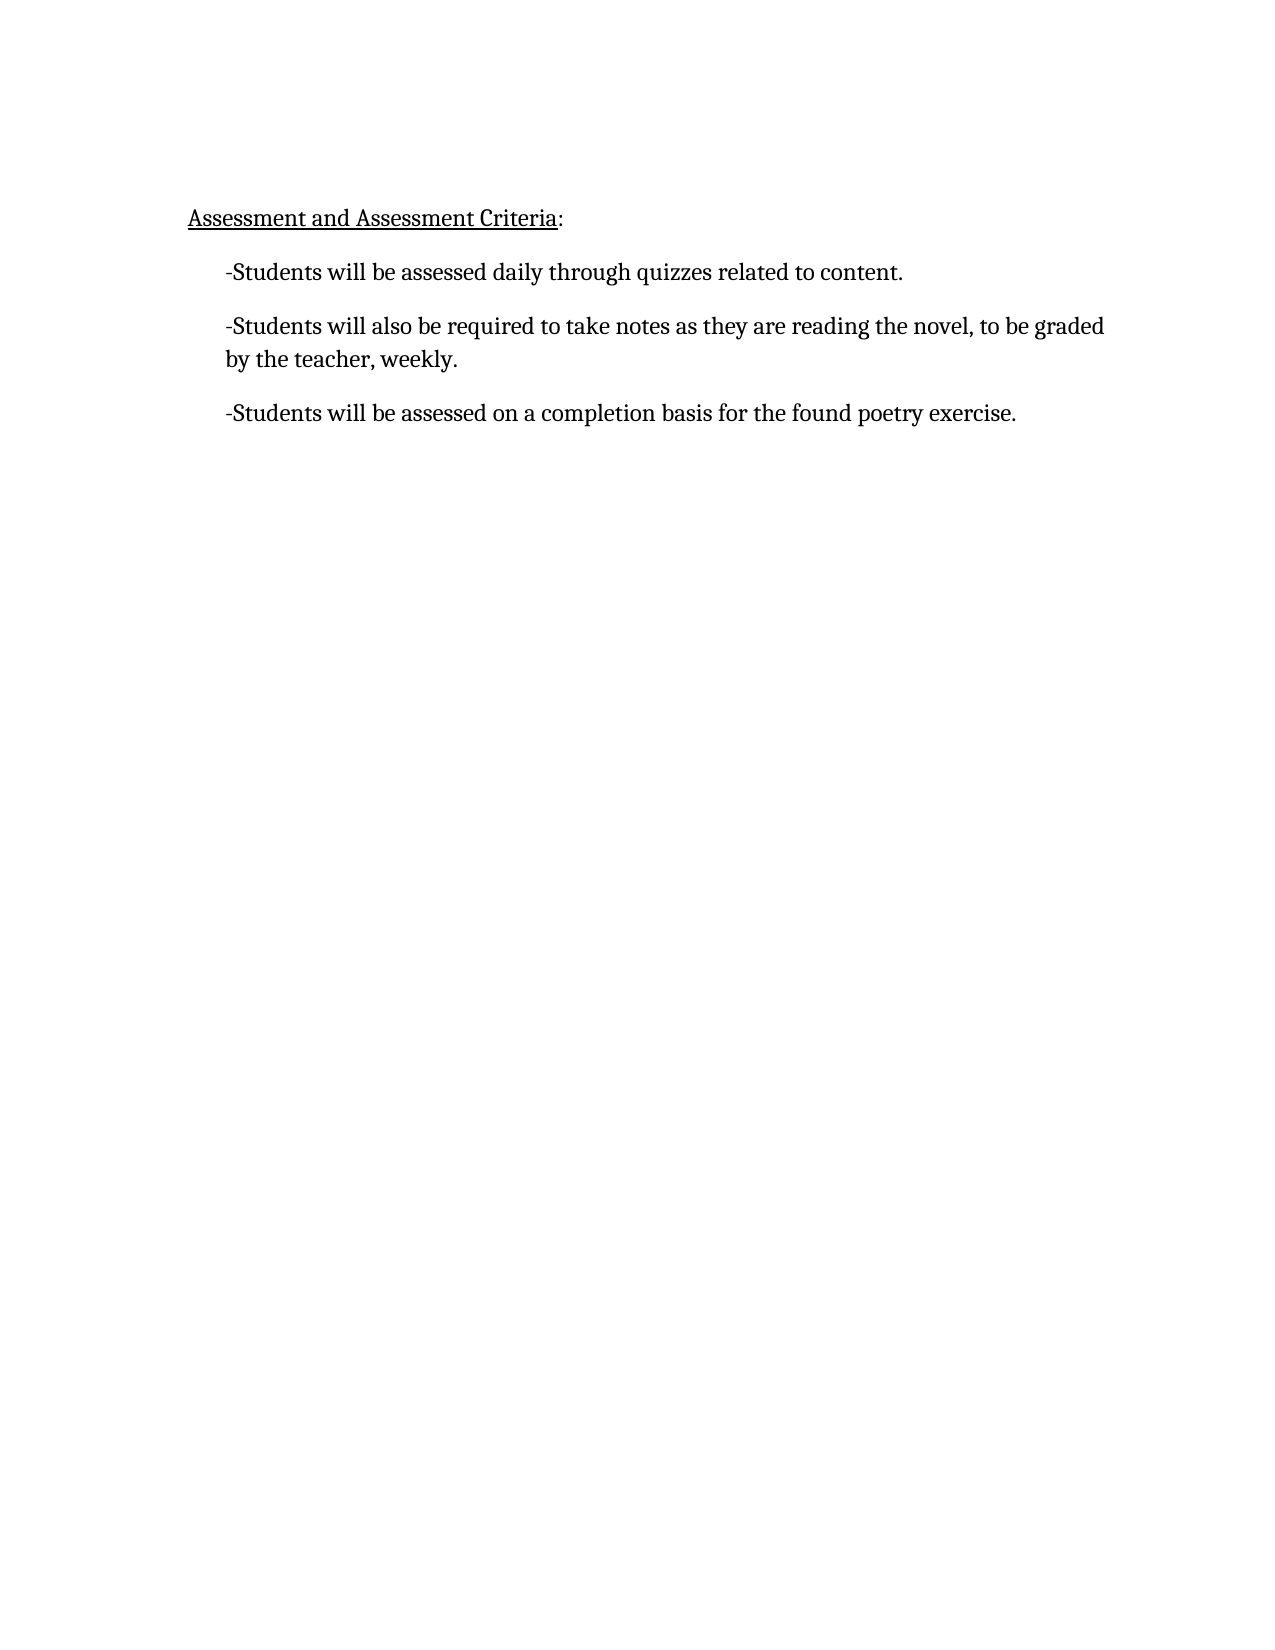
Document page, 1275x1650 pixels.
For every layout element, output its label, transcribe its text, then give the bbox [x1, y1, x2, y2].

text -Students will be assessed daily through quizzes related to content. [225, 258, 1125, 286]
text -Students will be assessed on a completion basis for the found poetry exercise. [225, 398, 1125, 427]
text -Students will also be required to take notes as they are reading the novel, to be graded by the teacher, weekly. [225, 312, 1125, 373]
text Assessment and Assessment Criteria: [187, 204, 1125, 233]
